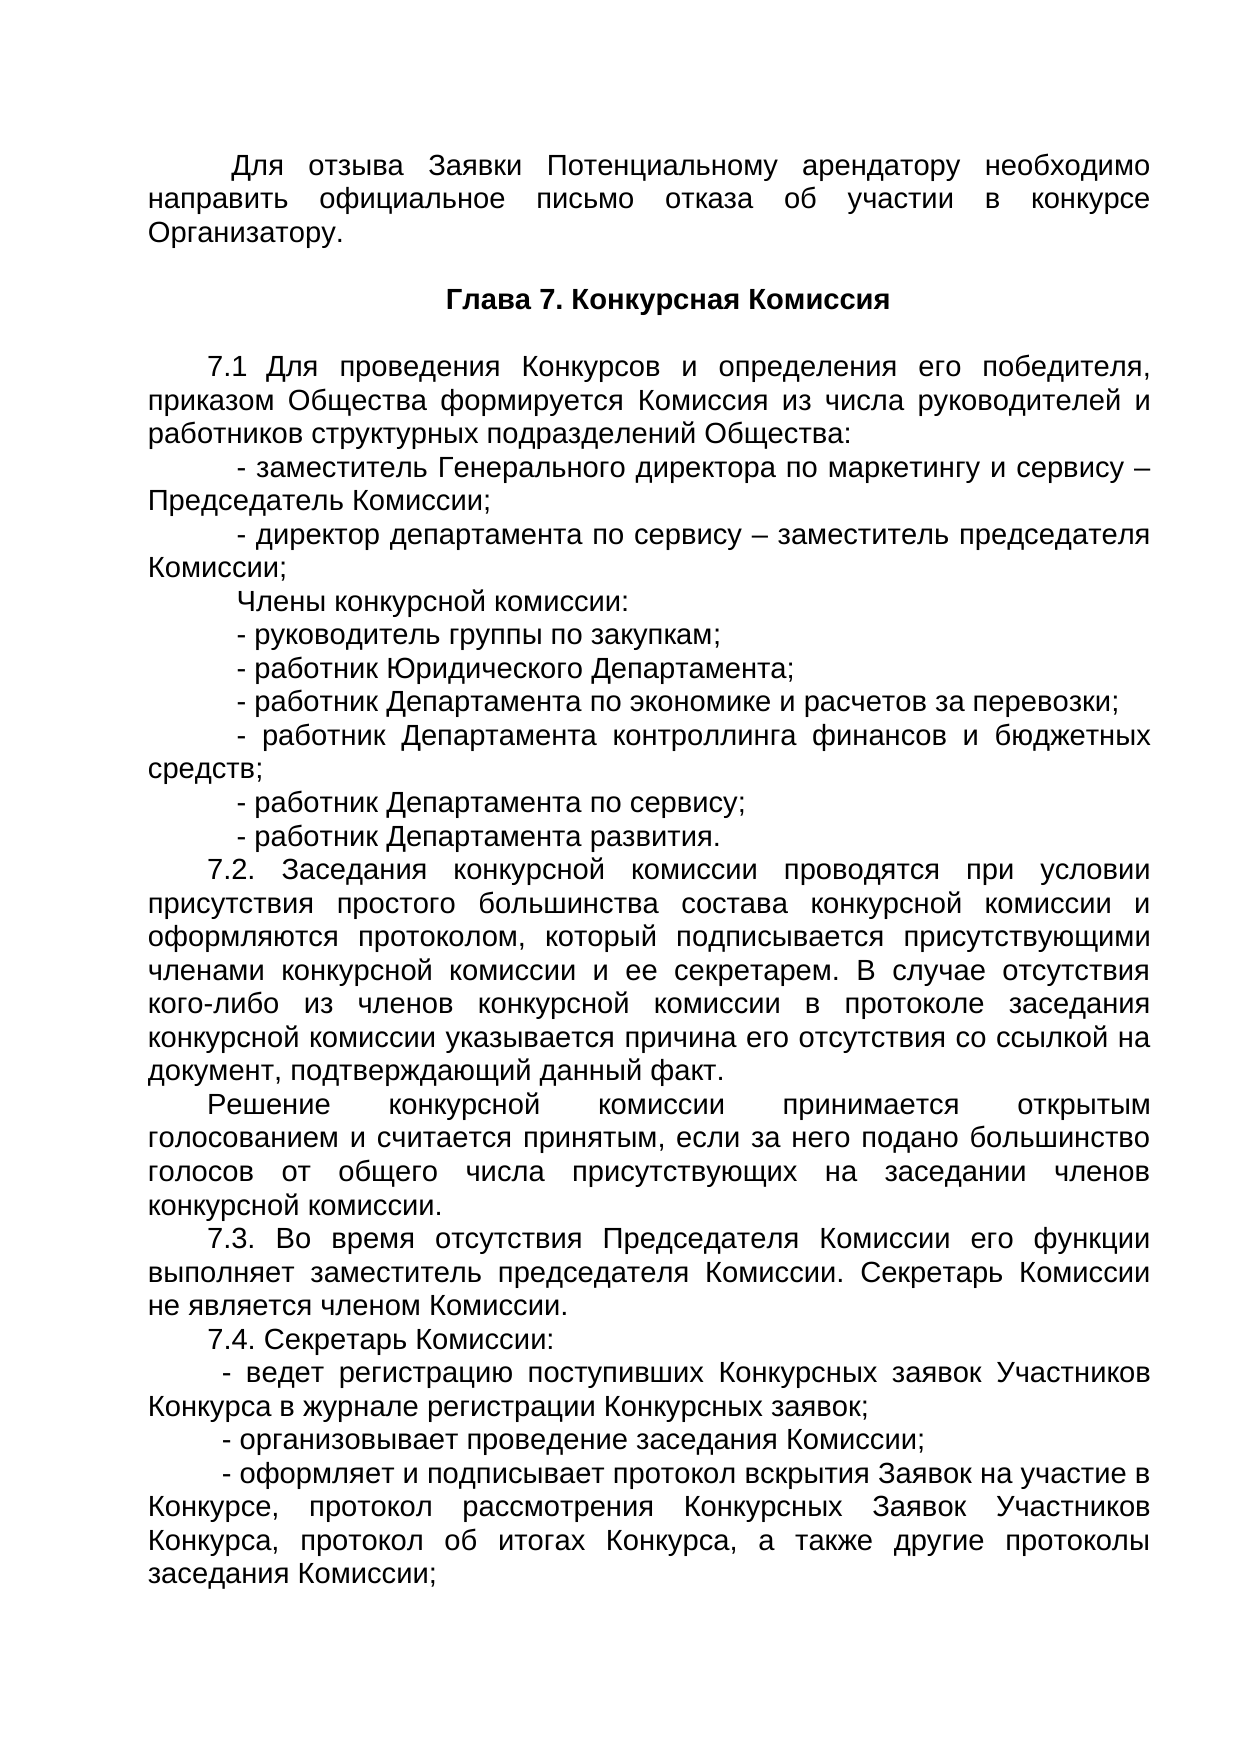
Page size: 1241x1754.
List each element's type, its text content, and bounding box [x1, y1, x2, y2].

text - руководитель группы по закупкам; [148, 617, 1152, 651]
text 7.3. Во время отсутствия Председателя Комиссии его функции выполняет заместитель председателя Комиссии. Секретарь Комиссии не является членом Комиссии. [148, 1221, 1152, 1322]
text - организовывает проведение заседания Комиссии; [148, 1422, 1152, 1456]
text 7.2. Заседания конкурсной комиссии проводятся при условии присутствия простого большинства состава конкурсной комиссии и оформляются протоколом, который подписывается присутствующими членами конкурсной комиссии и ее секретарем. В случае отсутствия кого-либо из членов конкурсной комиссии в протоколе заседания конкурсной комиссии указывается причина его отсутствия со ссылкой на документ, подтверждающий данный факт. [148, 852, 1152, 1087]
text - работник Департамента по сервису; [148, 785, 1152, 818]
list Для отзыва Заявки Потенциальному арендатору необходимо направить официальное письмо отказа об участии в конкурсе Организатору. [148, 148, 1152, 248]
text 7.4. Секретарь Комиссии: [207, 1322, 1152, 1355]
text - работник Департамента контроллинга финансов и бюджетных средств; [148, 718, 1152, 785]
text - заместитель Генерального директора по маркетингу и сервису – Председатель Комиссии; [148, 449, 1152, 517]
text Члены конкурсной комиссии: [148, 584, 1152, 617]
text - работник Юридического Департамента; [148, 651, 1152, 684]
text - работник Департамента развития. [148, 818, 1152, 852]
text - ведет регистрацию поступивших Конкурсных заявок Участников Конкурса в журнале регистрации Конкурсных заявок; [148, 1355, 1152, 1422]
list Для проведения Конкурсов и определения его победителя, приказом Общества формируется Комиссия из числа руководителей и работников структурных подразделений Общества: [148, 349, 1152, 449]
text - работник Департамента по экономике и расчетов за перевозки; [148, 684, 1152, 718]
text Решение конкурсной комиссии принимается открытым голосованием и считается принятым, если за него подано большинство голосов от общего числа присутствующих на заседании членов конкурсной комиссии. [148, 1087, 1152, 1221]
text - директор департамента по сервису – заместитель председателя Комиссии; [148, 517, 1152, 584]
text Глава 7. Конкурсная Комиссия [185, 282, 1152, 315]
text - оформляет и подписывает протокол вскрытия Заявок на участие в Конкурсе, протокол рассмотрения Конкурсных Заявок Участников Конкурса, протокол об итогах Конкурса, а также другие протоколы заседания Комиссии; [148, 1456, 1152, 1590]
